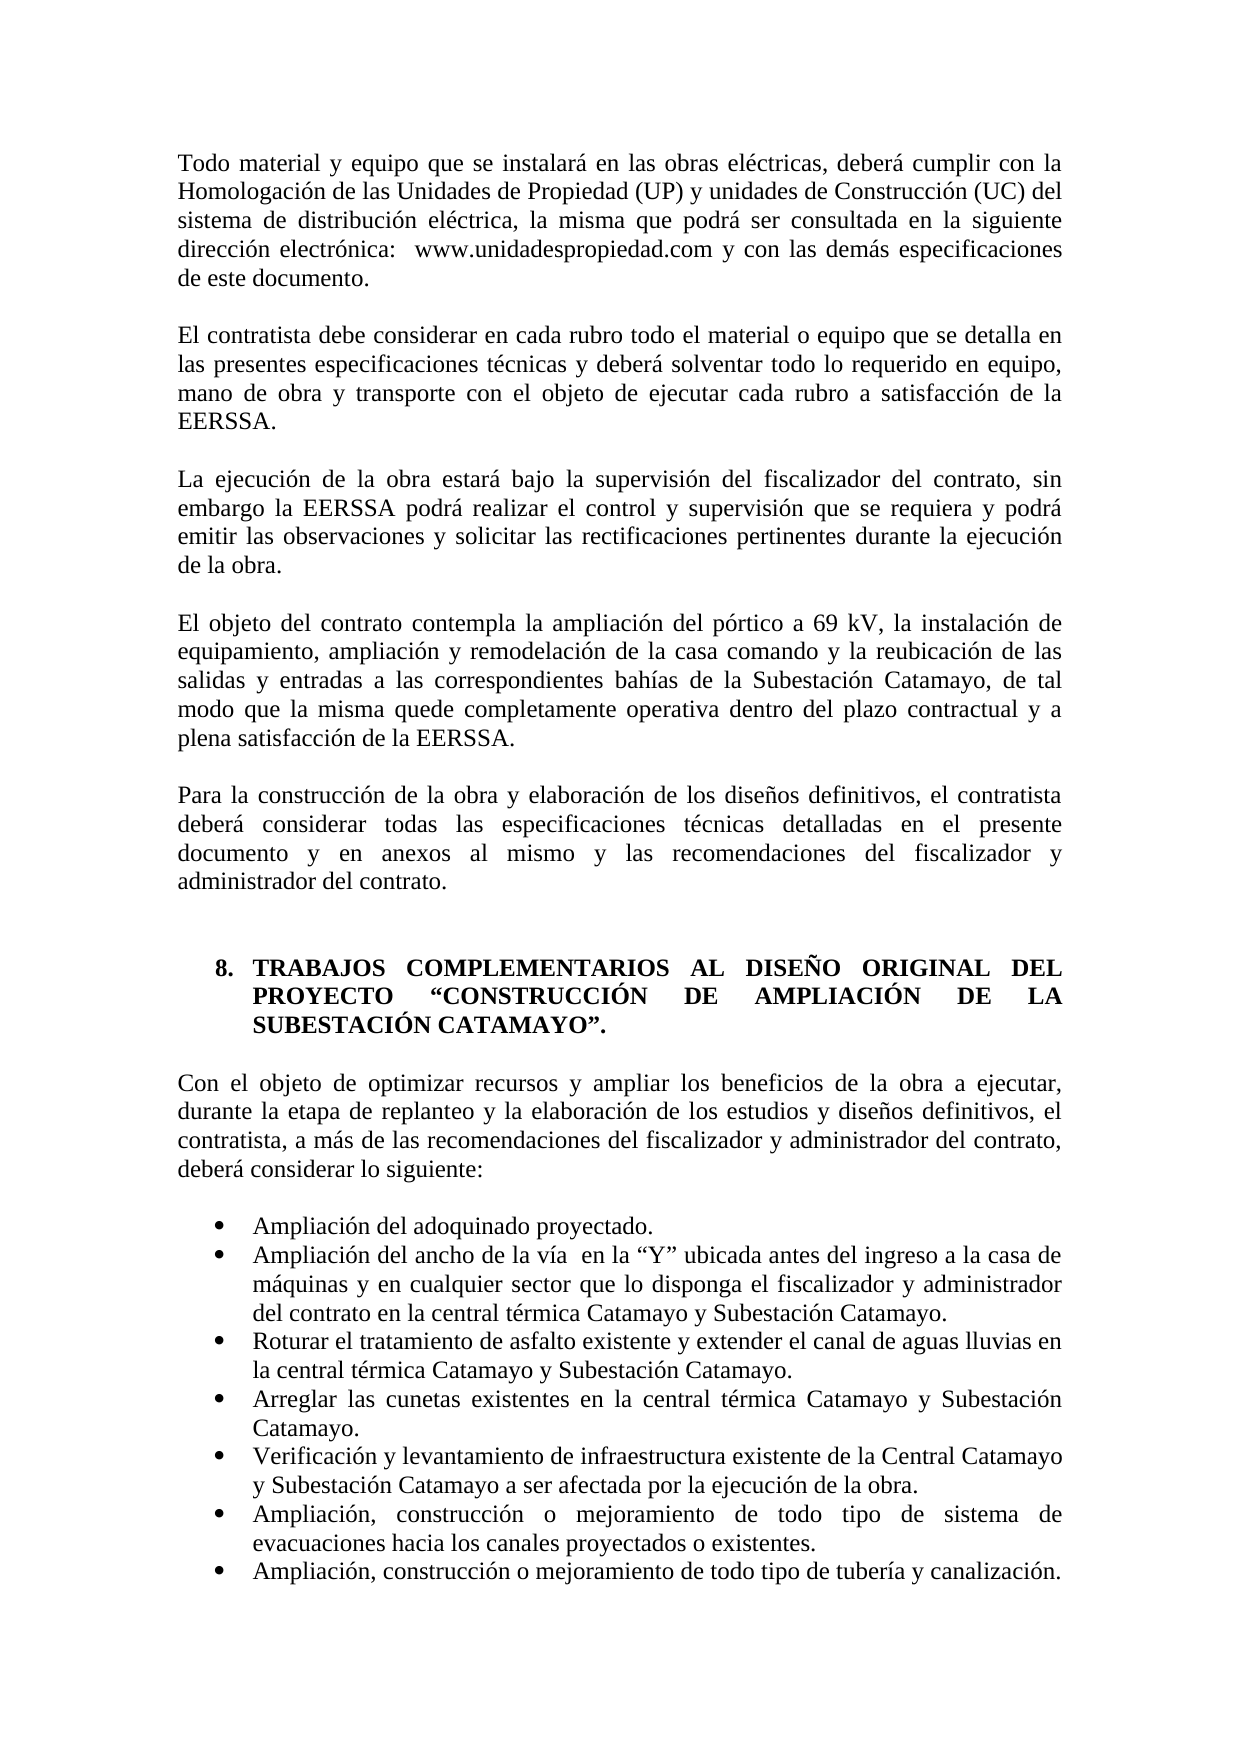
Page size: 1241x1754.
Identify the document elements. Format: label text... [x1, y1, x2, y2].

text El contratista debe considerar en cada rubro todo el material o equipo que se detalla en las presentes especificaciones técnicas y deberá solventar todo lo requerido en equipo, mano de obra y transporte con el objeto de ejecutar cada rubro a satisfacción de la EERSSA. [177, 320, 1063, 435]
list Roturar el tratamiento de asfalto existente y extender el canal de aguas lluvias en la central térmica Catamayo y Subestación Catamayo. [215, 1326, 1063, 1384]
list TRABAJOS COMPLEMENTARIOS AL DISEÑO ORIGINAL DEL PROYECTO “CONSTRUCCIÓN DE AMPLIACIÓN DE LA SUBESTACIÓN CATAMAYO”. [215, 953, 1063, 1039]
text Todo material y equipo que se instalará en las obras eléctricas, deberá cumplir con la Homologación de las Unidades de Propiedad (UP) y unidades de Construcción (UC) del sistema de distribución eléctrica, la misma que podrá ser consultada en la siguiente dirección electrónica: www.unidadespropiedad.com y con las demás especificaciones de este documento. [177, 148, 1063, 291]
list Ampliación, construcción o mejoramiento de todo tipo de tubería y canalización. [215, 1556, 1063, 1585]
list Ampliación del ancho de la vía en la “Y” ubicada antes del ingreso a la casa de máquinas y en cualquier sector que lo disponga el fiscalizador y administrador del contrato en la central térmica Catamayo y Subestación Catamayo. [215, 1240, 1063, 1326]
text Con el objeto de optimizar recursos y ampliar los beneficios de la obra a ejecutar, durante la etapa de replanteo y la elaboración de los estudios y diseños definitivos, el contratista, a más de las recomendaciones del fiscalizador y administrador del contrato, deberá considerar lo siguiente: [177, 1068, 1063, 1183]
list Arreglar las cunetas existentes en la central térmica Catamayo y Subestación Catamayo. [215, 1384, 1063, 1441]
list Ampliación del adoquinado proyectado. [215, 1211, 1063, 1240]
list Verificación y levantamiento de infraestructura existente de la Central Catamayo y Subestación Catamayo a ser afectada por la ejecución de la obra. [215, 1441, 1063, 1499]
text Para la construcción de la obra y elaboración de los diseños definitivos, el contratista deberá considerar todas las especificaciones técnicas detalladas en el presente documento y en anexos al mismo y las recomendaciones del fiscalizador y administrador del contrato. [177, 780, 1063, 895]
text La ejecución de la obra estará bajo la supervisión del fiscalizador del contrato, sin embargo la EERSSA podrá realizar el control y supervisión que se requiera y podrá emitir las observaciones y solicitar las rectificaciones pertinentes durante la ejecución de la obra. [177, 464, 1063, 579]
list Ampliación, construcción o mejoramiento de todo tipo de sistema de evacuaciones hacia los canales proyectados o existentes. [215, 1499, 1063, 1556]
text El objeto del contrato contempla la ampliación del pórtico a 69 kV, la instalación de equipamiento, ampliación y remodelación de la casa comando y la reubicación de las salidas y entradas a las correspondientes bahías de la Subestación Catamayo, de tal modo que la misma quede completamente operativa dentro del plazo contractual y a plena satisfacción de la EERSSA. [177, 608, 1063, 751]
